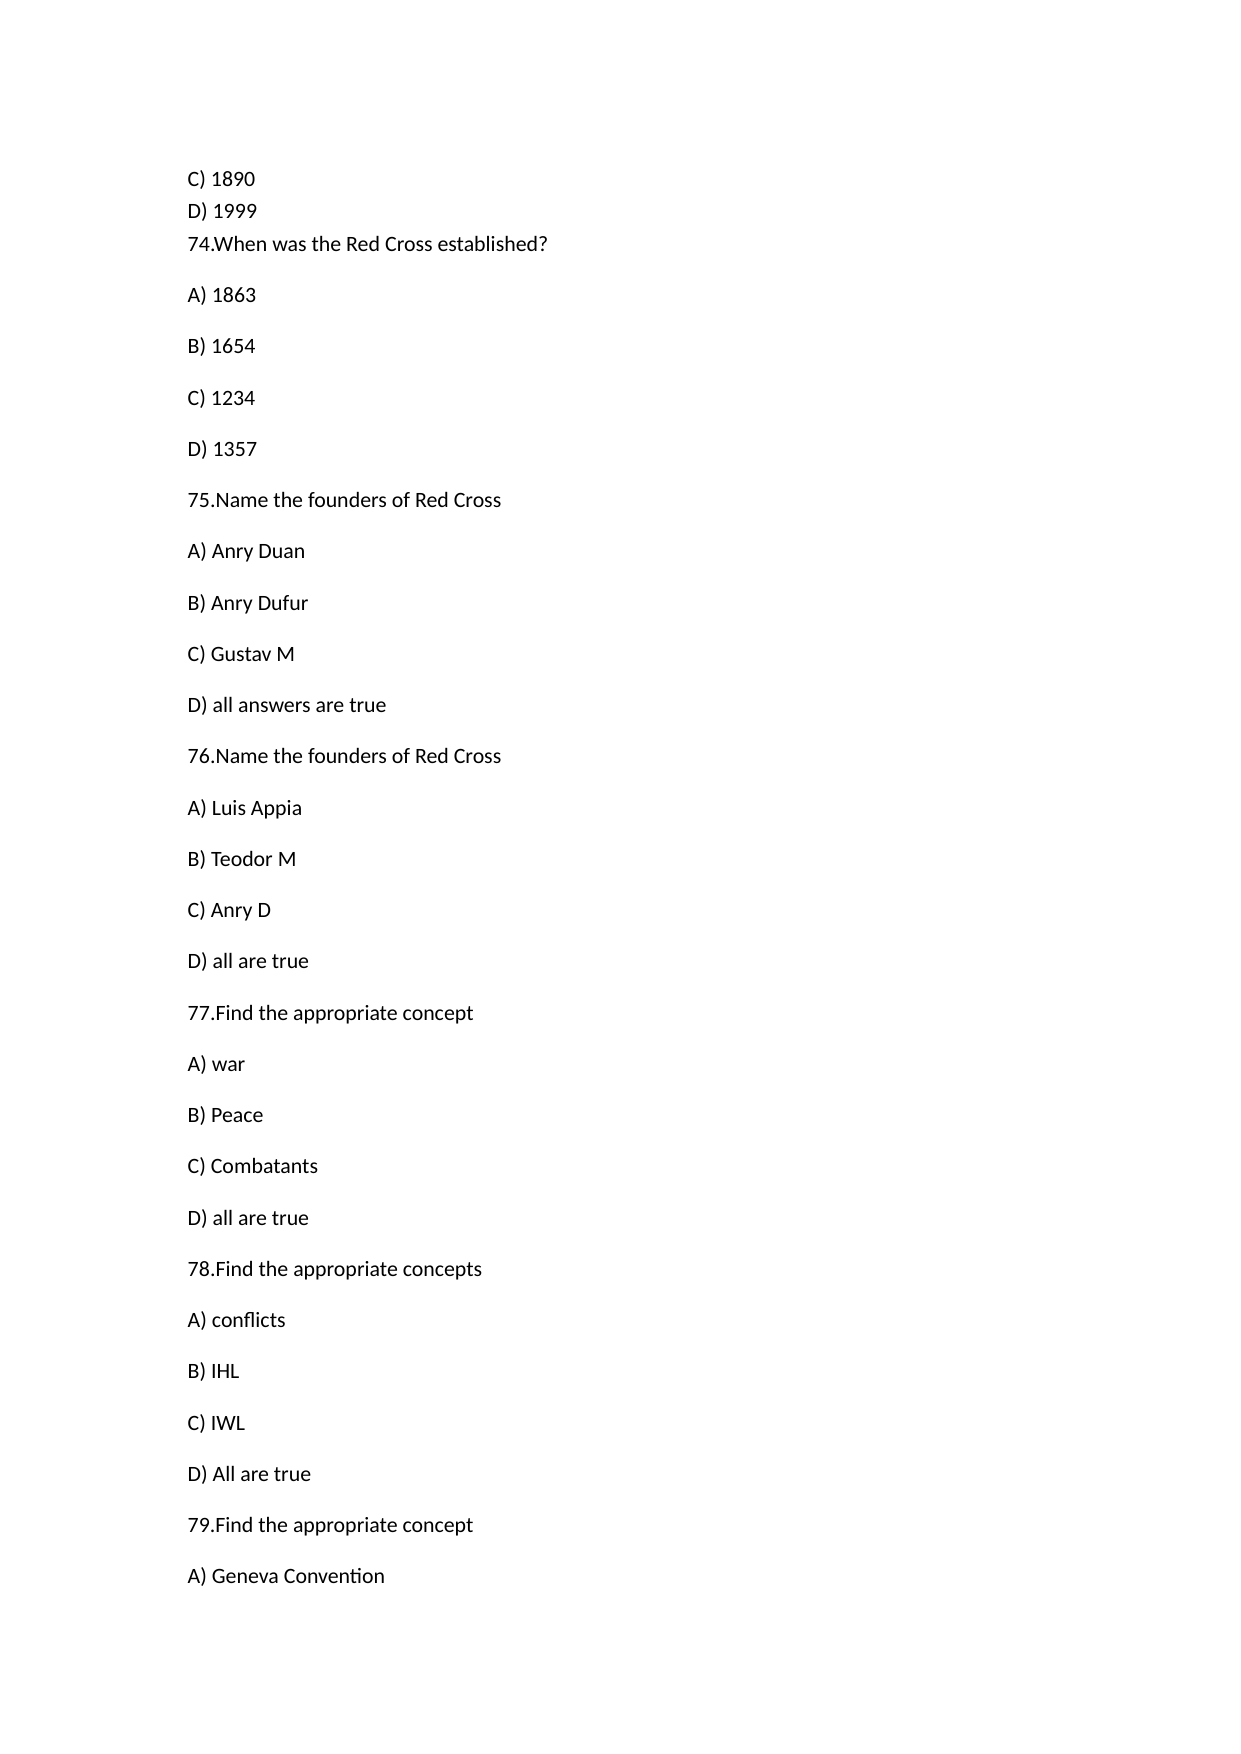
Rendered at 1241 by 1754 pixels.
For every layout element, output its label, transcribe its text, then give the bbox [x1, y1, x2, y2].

list B) Teodor M [187, 842, 1053, 874]
list D) all are true [187, 944, 1053, 977]
list B) Peace [187, 1098, 1053, 1131]
list B) Anry Dufur [187, 586, 1053, 618]
list B) IHL [187, 1354, 1053, 1387]
list 79.Find the appropriate concept [187, 1508, 1053, 1541]
list D) 1999 [187, 194, 1053, 227]
list A) conflicts [187, 1303, 1053, 1336]
list 77.Find the appropriate concept [187, 996, 1053, 1028]
list B) 1654 [187, 329, 1053, 362]
list C) 1890 [187, 162, 1053, 194]
list C) 1234 [187, 381, 1053, 413]
list D) all are true [187, 1201, 1053, 1233]
list A) war [187, 1047, 1053, 1079]
list D) all answers are true [187, 688, 1053, 721]
list C) Combatants [187, 1149, 1053, 1182]
list 76.Name the founders of Red Cross [187, 739, 1053, 772]
list A) Luis Appia [187, 791, 1053, 823]
list C) Gustav M [187, 637, 1053, 669]
list C) IWL [187, 1406, 1053, 1438]
list 74.When was the Red Cross established? [187, 227, 1053, 259]
list 75.Name the founders of Red Cross [187, 483, 1053, 516]
list 78.Find the appropriate concepts [187, 1252, 1053, 1284]
list A) Anry Duan [187, 534, 1053, 567]
list D) All are true [187, 1457, 1053, 1489]
list C) Anry D [187, 893, 1053, 926]
list A) 1863 [187, 278, 1053, 311]
list D) 1357 [187, 432, 1053, 464]
list A) Geneva Convention [187, 1559, 1053, 1592]
